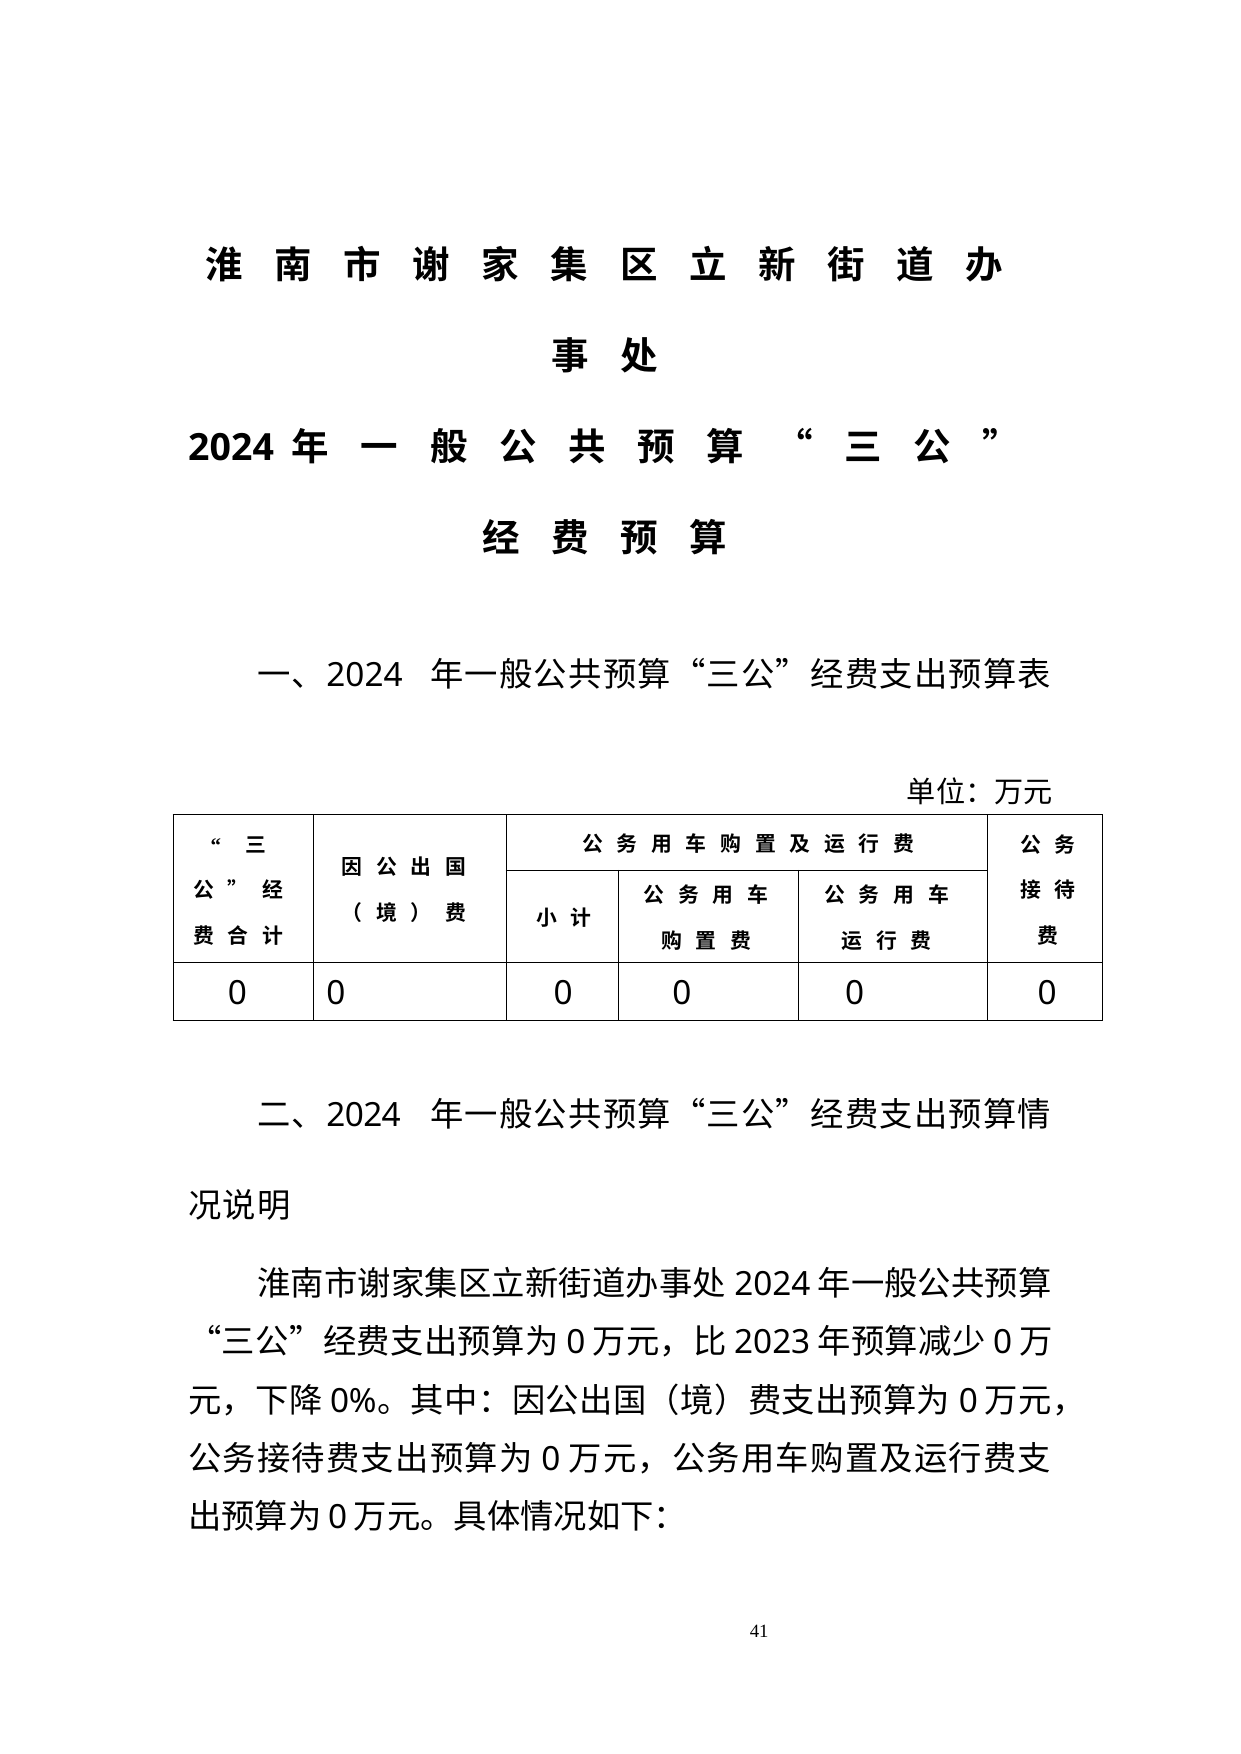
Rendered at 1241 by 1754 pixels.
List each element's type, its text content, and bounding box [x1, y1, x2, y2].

table_cell 小计 [507, 871, 618, 962]
text 淮南市谢家集区立新街道办事处 [188, 217, 1052, 399]
text 2024年一般公共预算“三公”经费预算 [188, 399, 1052, 581]
table_cell 0 [314, 963, 506, 1020]
table_header 因公出国（境）费 [314, 815, 506, 962]
table_cell 公务用车运行费 [799, 871, 987, 962]
text 一、2024年一般公共预算“三公”经费支出预算表 [188, 627, 1052, 718]
table_cell 0 [619, 963, 798, 1020]
text 淮南市谢家集区立新街道办事处2024年一般公共预算“三公”经费支出预算为0万元，比2023年预算减少0万元，下降0%。其中：因公出国（境）费支出预算为0万元，公务接待费支出预算为0万元，公务用车购置及运行费支出预算为0万元。具体情况如下： [188, 1249, 1052, 1540]
table_cell 0 [988, 963, 1102, 1020]
table_cell 公务用车购置费 [619, 871, 798, 962]
table_cell 0 [174, 963, 313, 1020]
text 单位：万元 [188, 756, 1052, 814]
table_header 公务用车购置及运行费 [507, 815, 987, 870]
table_cell 0 [799, 963, 987, 1020]
text 二、2024年一般公共预算“三公”经费支出预算情况说明 [188, 1067, 1052, 1249]
table_cell 0 [507, 963, 618, 1020]
table_header “三公”经费合计 [174, 815, 313, 962]
table_header 公务 接待费 [988, 815, 1102, 962]
